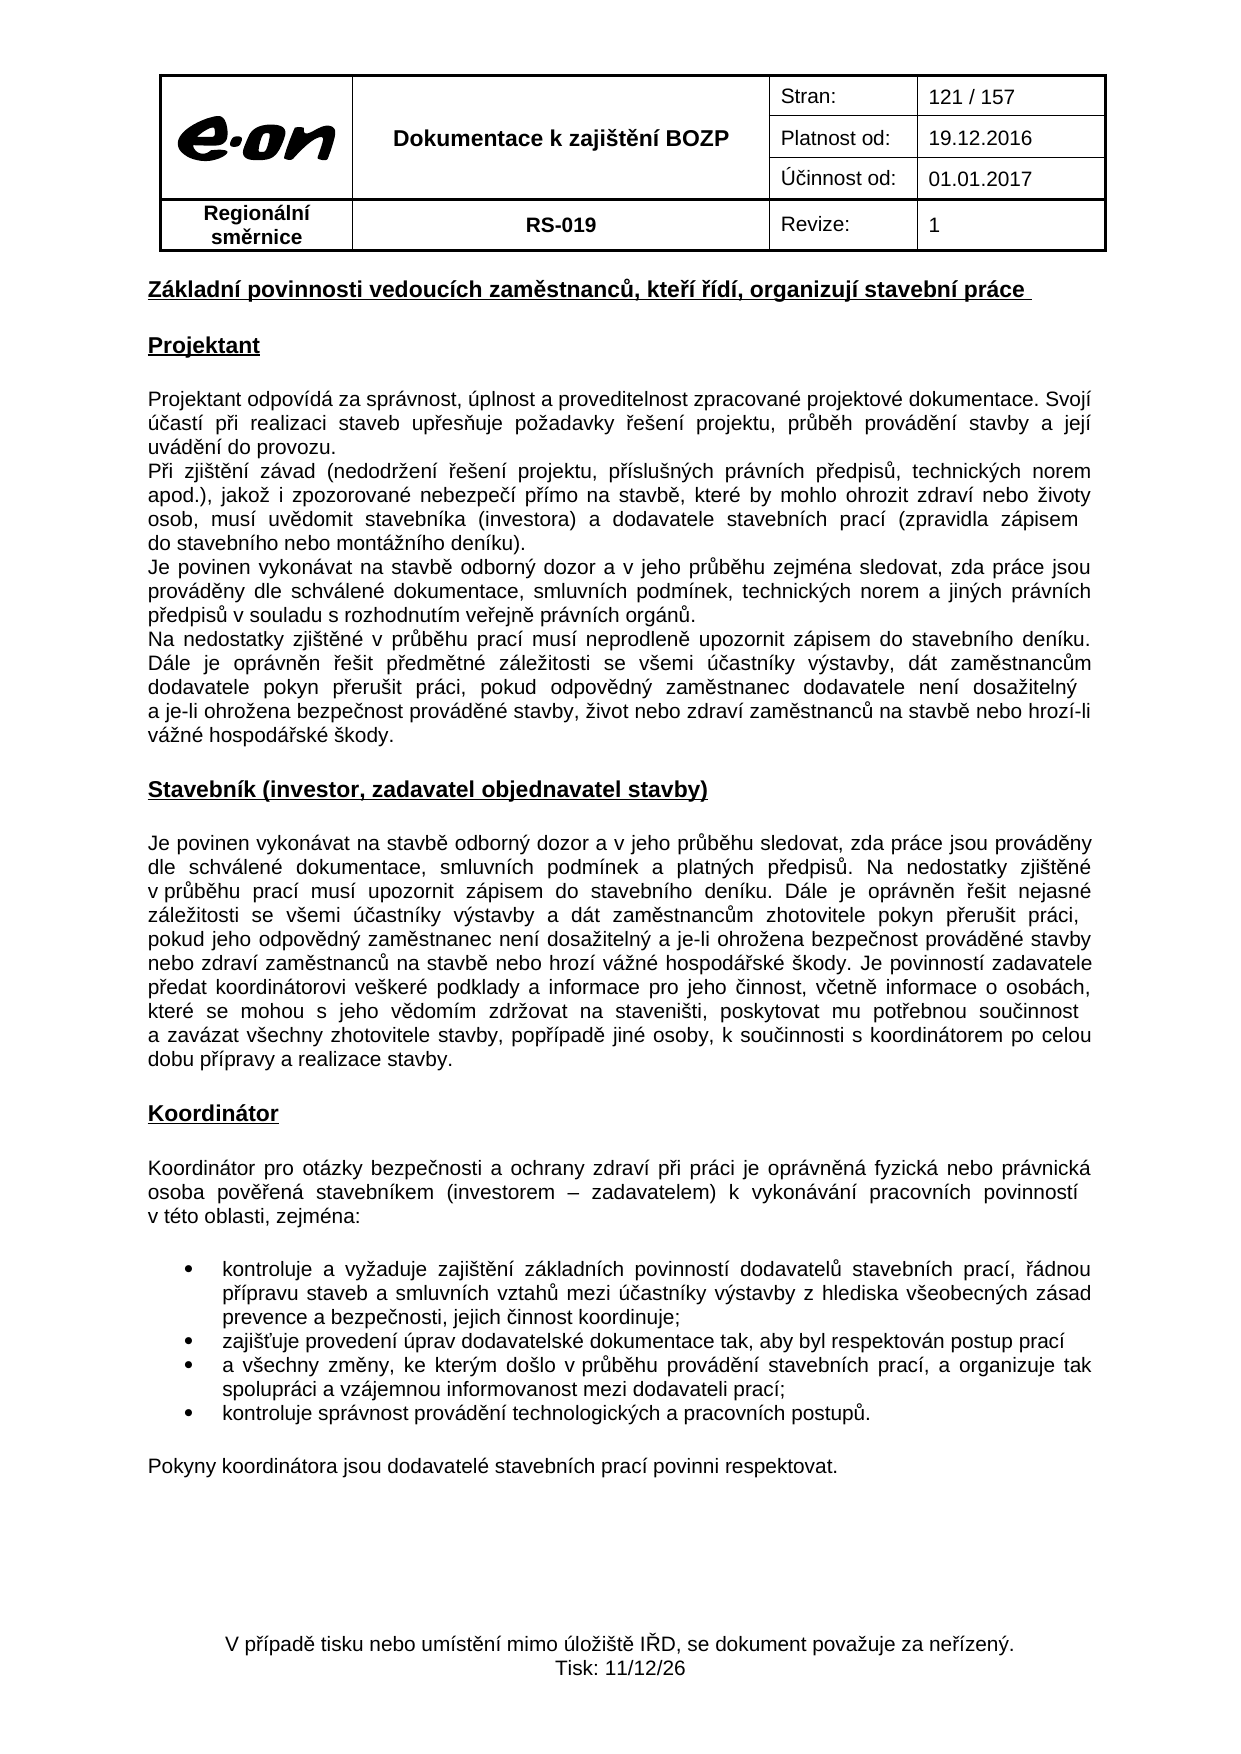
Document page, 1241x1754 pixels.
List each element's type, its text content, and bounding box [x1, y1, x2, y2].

text Projektant odpovídá za správnost, úplnost a proveditelnost zpracované projektové dokumentace. Svojí účastí při realizaci staveb upřesňuje požadavky řešení projektu, průběh provádění stavby a její uvádění do provozu. [148, 387, 1092, 459]
title Stavebník (investor, zadavatel objednavatel stavby) [148, 776, 1092, 802]
list kontroluje a vyžaduje zajištění základních povinností dodavatelů stavebních prací, řádnou přípravu staveb a smluvních vztahů mezi účastníky výstavby z hlediska všeobecných zásad prevence a bezpečnosti, jejich činnost koordinuje; [185, 1257, 1092, 1328]
text Je povinen vykonávat na stavbě odborný dozor a v jeho průběhu zejména sledovat, zda práce jsou prováděny dle schválené dokumentace, smluvních podmínek, technických norem a jiných právních předpisů v souladu s rozhodnutím veřejně právních orgánů. [148, 555, 1092, 627]
list kontroluje správnost provádění technologických a pracovních postupů. [185, 1401, 1092, 1425]
text Pokyny koordinátora jsou dodavatelé stavebních prací povinni respektovat. [148, 1454, 1092, 1478]
text Při zjištění závad (nedodržení řešení projektu, příslušných právních předpisů, technických norem apod.), jakož i zpozorované nebezpečí přímo na stavbě, které by mohlo ohrozit zdraví nebo životy osob, musí uvědomit stavebníka (investora) a dodavatele stavebních prací (zpravidla zápisem do stavebního nebo montážního deníku). [148, 459, 1092, 555]
text Koordinátor pro otázky bezpečnosti a ochrany zdraví při práci je oprávněná fyzická nebo právnická osoba pověřená stavebníkem (investorem – zadavatelem) k vykonávání pracovních povinností v této oblasti, zejména: [148, 1156, 1092, 1227]
title Koordinátor [148, 1100, 1092, 1126]
title Projektant [148, 332, 1092, 358]
text Je povinen vykonávat na stavbě odborný dozor a v jeho průběhu sledovat, zda práce jsou prováděny dle schválené dokumentace, smluvních podmínek a platných předpisů. Na nedostatky zjištěné v průběhu prací musí upozornit zápisem do stavebního deníku. Dále je oprávněn řešit nejasné záležitosti se všemi účastníky výstavby a dát zaměstnancům zhotovitele pokyn přerušit práci, pokud jeho odpovědný zaměstnanec není dosažitelný a je-li ohrožena bezpečnost prováděné stavby nebo zdraví zaměstnanců na stavbě nebo hrozí vážné hospodářské škody. Je povinností zadavatele předat koordinátorovi veškeré podklady a informace pro jeho činnost, včetně informace o osobách, které se mohou s jeho vědomím zdržovat na staveništi, poskytovat mu potřebnou součinnost a zavázat všechny zhotovitele stavby, popřípadě jiné osoby, k součinnosti s koordinátorem po celou dobu přípravy a realizace stavby. [148, 831, 1092, 1071]
title Základní povinnosti vedoucích zaměstnanců, kteří řídí, organizují stavební práce [148, 276, 1092, 302]
list zajišťuje provedení úprav dodavatelské dokumentace tak, aby byl respektován postup prací [185, 1328, 1092, 1353]
text Na nedostatky zjištěné v průběhu prací musí neprodleně upozornit zápisem do stavebního deníku. Dále je oprávněn řešit předmětné záležitosti se všemi účastníky výstavby, dát zaměstnancům dodavatele pokyn přerušit práci, pokud odpovědný zaměstnanec dodavatele není dosažitelný a je-li ohrožena bezpečnost prováděné stavby, život nebo zdraví zaměstnanců na stavbě nebo hrozí-li vážné hospodářské škody. [148, 627, 1092, 747]
list a všechny změny, ke kterým došlo v průběhu provádění stavebních prací, a organizuje tak spolupráci a vzájemnou informovanost mezi dodavateli prací; [185, 1353, 1092, 1401]
